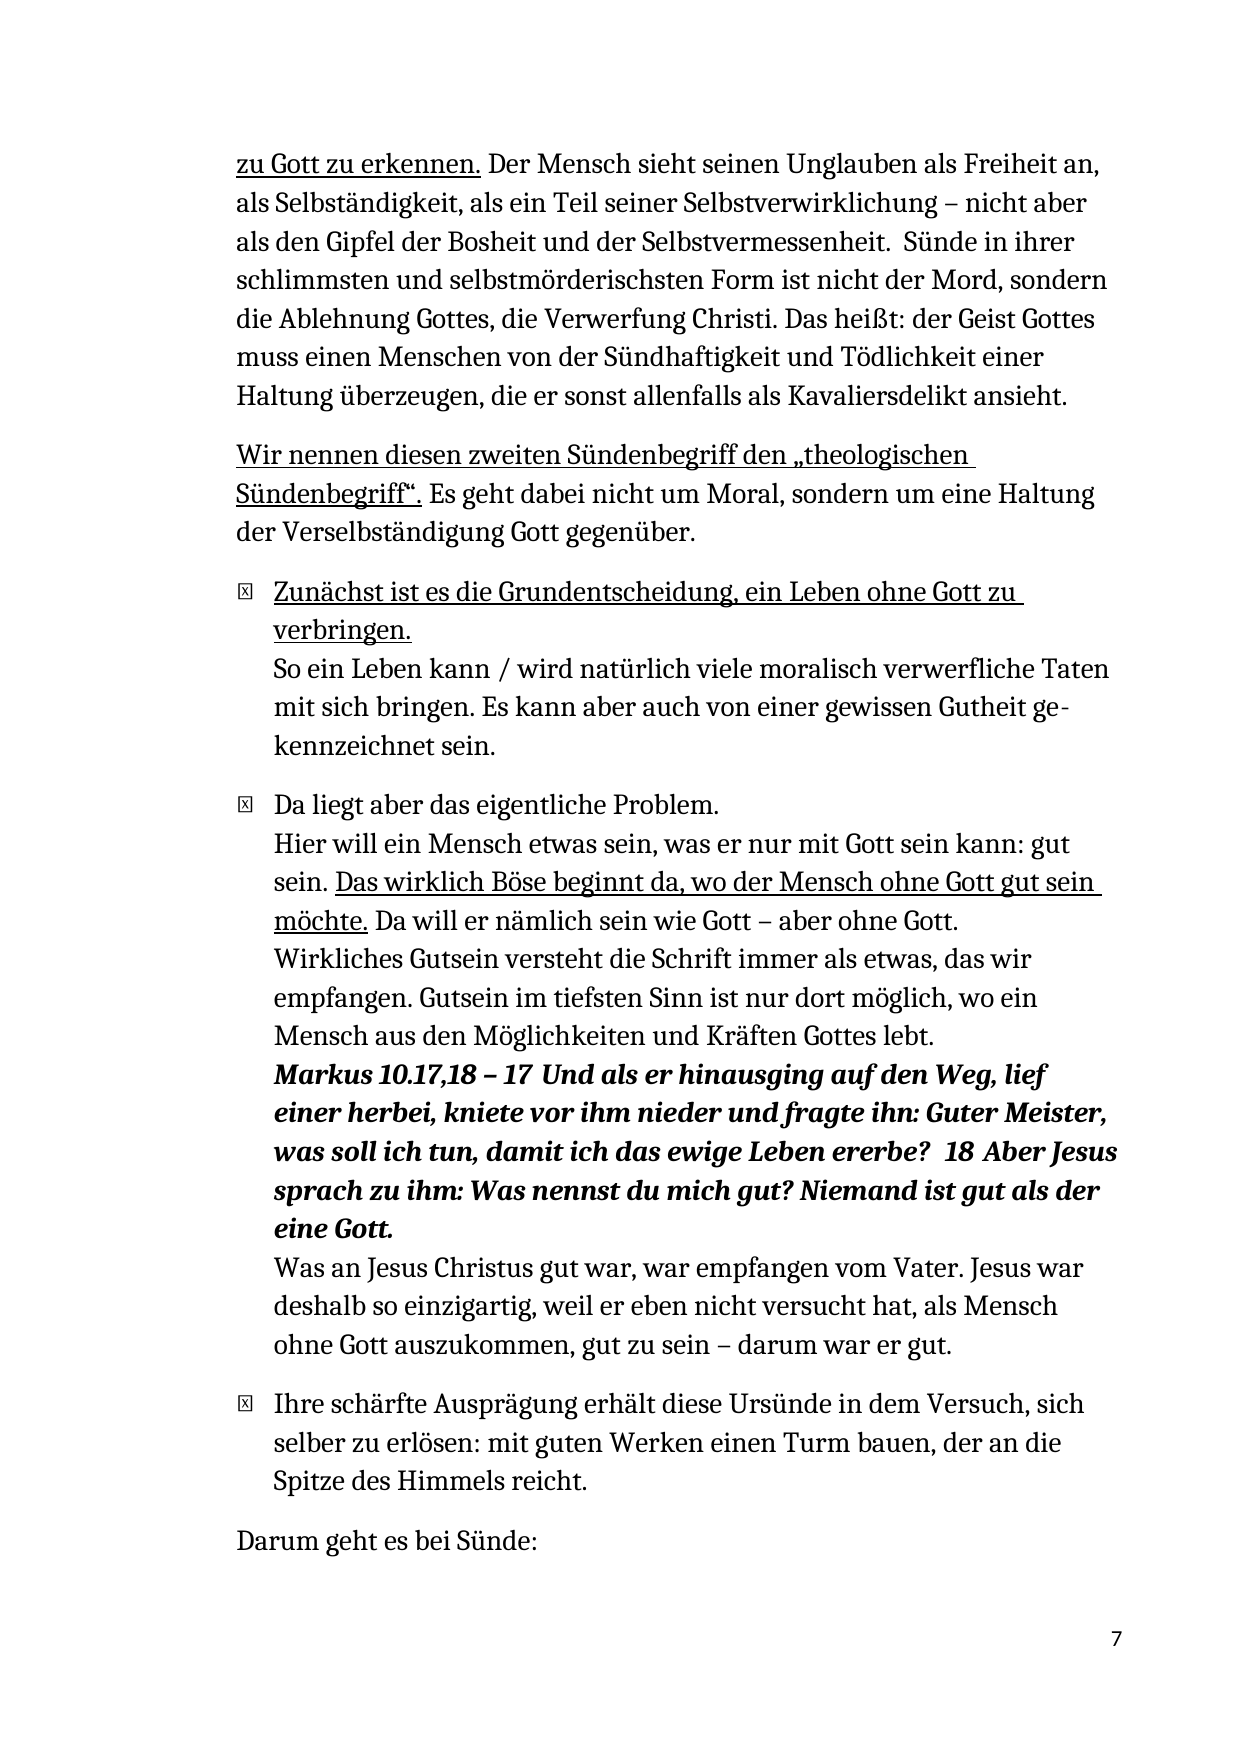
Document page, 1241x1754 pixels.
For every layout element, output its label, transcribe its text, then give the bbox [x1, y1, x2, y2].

text Wir nennen diesen zweiten Sündenbegriff den „theologischen Sündenbegriff“. Es geht dabei nicht um Moral, sondern um eine Haltung der Verselbständigung Gott gegenüber. [236, 438, 1122, 549]
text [236, 148, 1122, 412]
list Da liegt aber das eigentliche Problem. Hier will ein Mensch etwas sein, was er nur mit Gott sein kann: gut sein. Das wirklich Böse beginnt da, wo der Mensch ohne Gott gut sein möchte. Da will er nämlich sein wie Gott – aber ohne Gott. Wirkliches Gutsein versteht die Schrift immer als etwas, das wir empfangen. Gutsein im tiefsten Sinn ist nur dort möglich, wo ein Mensch aus den Möglichkeiten und Kräften Gottes lebt. Markus 10.17,18 – 17 Und als er hinausging auf den Weg, lief einer herbei, kniete vor ihm nieder und fragte ihn: Guter Meister, was soll ich tun, damit ich das ewige Leben ererbe? 18 Aber Jesus sprach zu ihm: Was nennst du mich gut? Niemand ist gut als der eine Gott. Was an Jesus Christus gut war, war empfangen vom Vater. Jesus war deshalb so einzigartig, weil er eben nicht versucht hat, als Mensch ohne Gott auszukommen, gut zu sein – darum war er gut. [236, 788, 1122, 1361]
text Darum geht es bei Sünde: [236, 1524, 1122, 1557]
list Ihre schärfte Ausprägung erhält diese Ursünde in dem Versuch, sich selber zu erlösen: mit guten Werken einen Turm bauen, der an die Spitze des Himmels reicht. [236, 1387, 1122, 1498]
list Zunächst ist es die Grundentscheidung, ein Leben ohne Gott zu verbringen. So ein Leben kann / wird natürlich viele moralisch verwerfliche Taten mit sich bringen. Es kann aber auch von einer gewissen Gutheit gekennzeichnet sein. [236, 575, 1122, 762]
